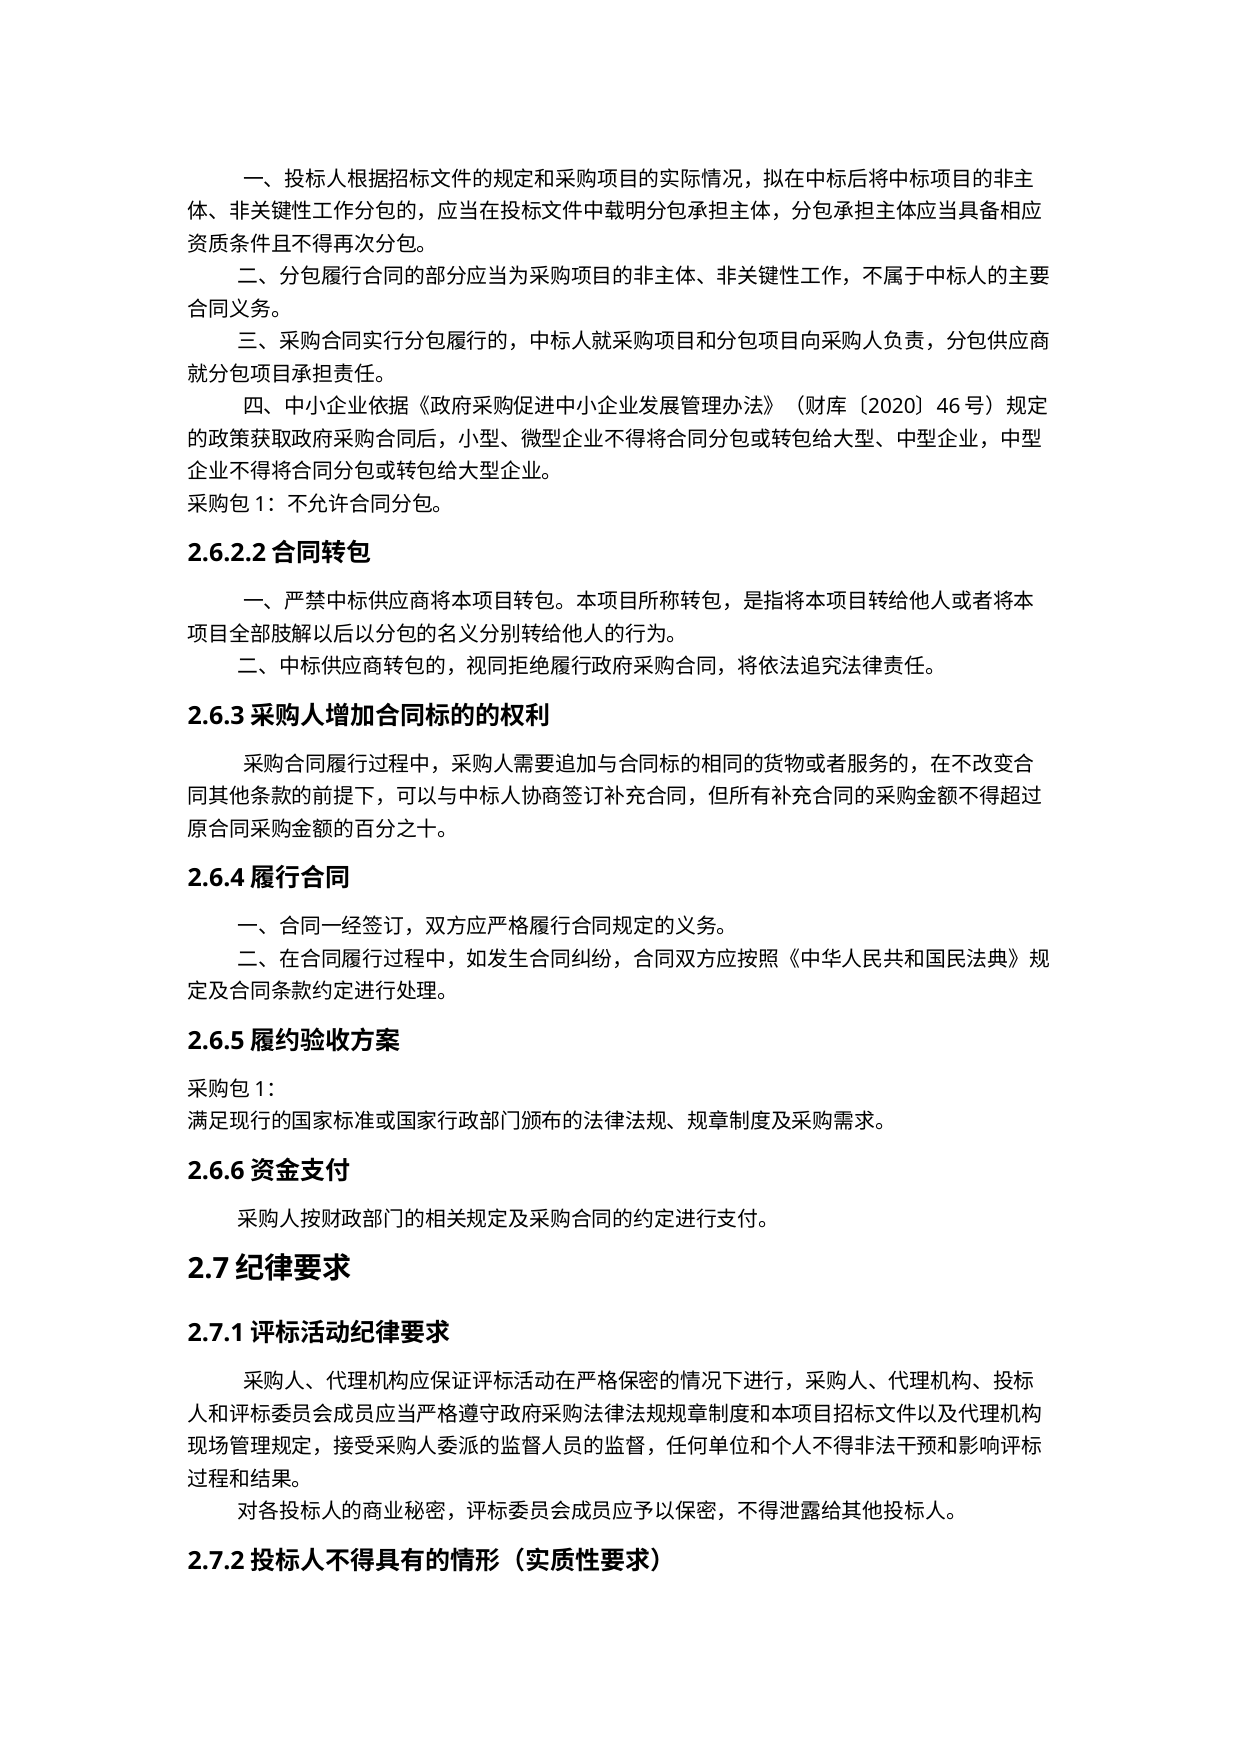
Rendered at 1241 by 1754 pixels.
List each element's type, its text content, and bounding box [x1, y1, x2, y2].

text 二、分包履行合同的部分应当为采购项目的非主体、非关键性工作，不属于中标人的主要合同义务。 [187, 259, 1053, 324]
text 一、投标人根据招标文件的规定和采购项目的实际情况，拟在中标后将中标项目的非主体、非关键性工作分包的，应当在投标文件中载明分包承担主体，分包承担主体应当具备相应资质条件且不得再次分包。 [187, 162, 1053, 259]
text 三、采购合同实行分包履行的，中标人就采购项目和分包项目向采购人负责，分包供应商就分包项目承担责任。 [187, 324, 1053, 389]
text 2.6.6资金支付 [187, 1137, 1053, 1202]
text 2.6.4履行合同 [187, 844, 1053, 909]
text 采购人按财政部门的相关规定及采购合同的约定进行支付。 [187, 1202, 1053, 1234]
text 一、合同一经签订，双方应严格履行合同规定的义务。 [187, 909, 1053, 942]
text 对各投标人的商业秘密，评标委员会成员应予以保密，不得泄露给其他投标人。 [187, 1494, 1053, 1527]
text 2.6.5履约验收方案 [187, 1007, 1053, 1072]
text 采购包1：不允许合同分包。 [187, 487, 1053, 519]
text 采购包1： [187, 1072, 1053, 1104]
text 采购人、代理机构应保证评标活动在严格保密的情况下进行，采购人、代理机构、投标人和评标委员会成员应当严格遵守政府采购法律法规规章制度和本项目招标文件以及代理机构现场管理规定，接受采购人委派的监督人员的监督，任何单位和个人不得非法干预和影响评标过程和结果。 [187, 1364, 1053, 1494]
text 四、中小企业依据《政府采购促进中小企业发展管理办法》（财库〔2020〕46号）规定的政策获取政府采购合同后，小型、微型企业不得将合同分包或转包给大型、中型企业，中型企业不得将合同分包或转包给大型企业。 [187, 389, 1053, 487]
text 二、在合同履行过程中，如发生合同纠纷，合同双方应按照《中华人民共和国民法典》规定及合同条款约定进行处理。 [187, 942, 1053, 1007]
text 二、中标供应商转包的，视同拒绝履行政府采购合同，将依法追究法律责任。 [187, 649, 1053, 682]
text 一、严禁中标供应商将本项目转包。本项目所称转包，是指将本项目转给他人或者将本项目全部肢解以后以分包的名义分别转给他人的行为。 [187, 584, 1053, 649]
text 2.7.1评标活动纪律要求 [187, 1299, 1053, 1364]
text 2.7.2投标人不得具有的情形（实质性要求） [187, 1527, 1053, 1592]
text 满足现行的国家标准或国家行政部门颁布的法律法规、规章制度及采购需求。 [187, 1104, 1053, 1137]
text 2.6.2.2合同转包 [187, 519, 1053, 584]
text 2.6.3采购人增加合同标的的权利 [187, 682, 1053, 747]
text 采购合同履行过程中，采购人需要追加与合同标的相同的货物或者服务的，在不改变合同其他条款的前提下，可以与中标人协商签订补充合同，但所有补充合同的采购金额不得超过原合同采购金额的百分之十。 [187, 747, 1053, 844]
text 2.7纪律要求 [187, 1234, 1053, 1299]
